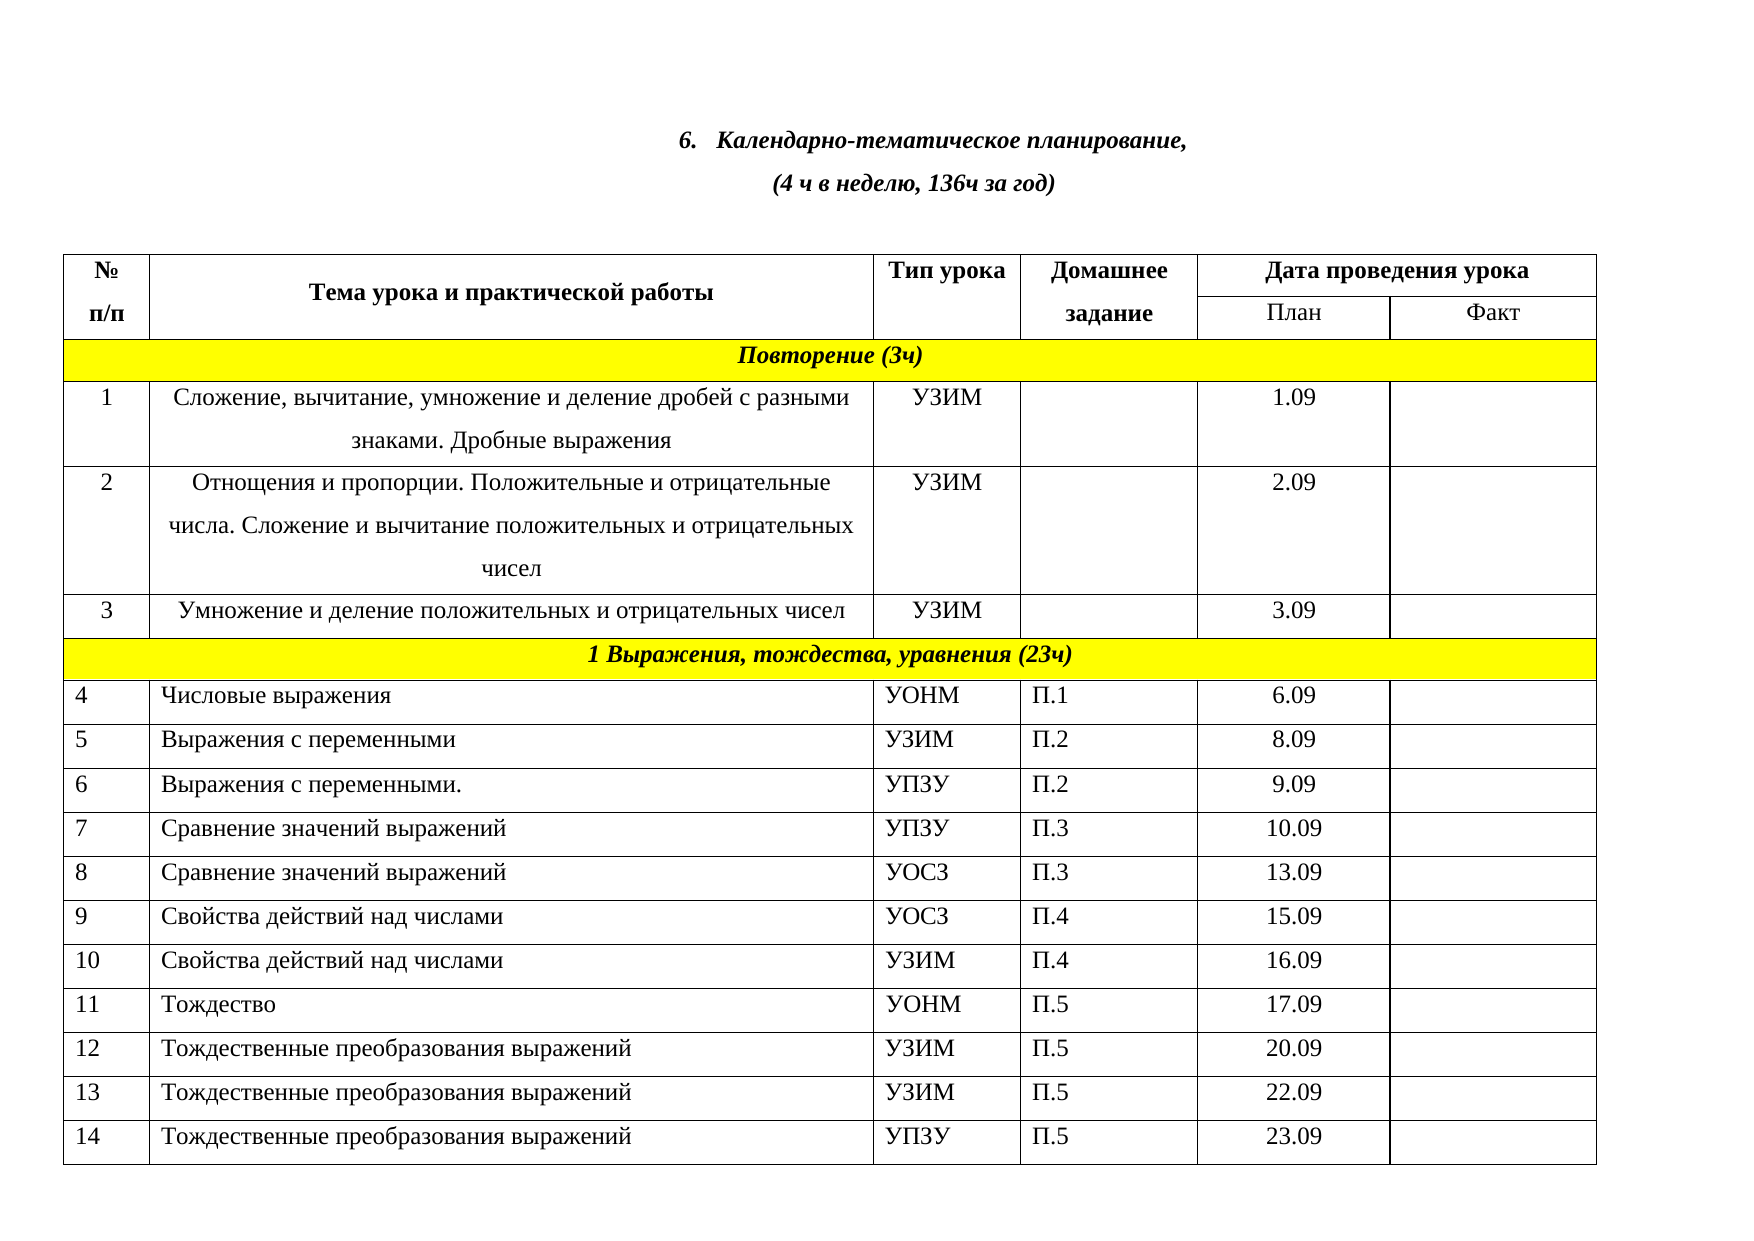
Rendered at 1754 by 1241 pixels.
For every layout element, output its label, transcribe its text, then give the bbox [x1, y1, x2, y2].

table_cell Тождественные преобразования выражений [150, 1033, 873, 1076]
table_cell [1391, 1077, 1596, 1120]
table_cell П.5 [1021, 989, 1197, 1032]
table_cell [1391, 989, 1596, 1032]
table_cell Отнощения и пропорции. Положительные и отрицательные числа. Сложение и вычитание положительных и отрицательных чисел [150, 467, 873, 594]
table_cell 11 [64, 989, 149, 1032]
table_cell УОСЗ [874, 901, 1020, 944]
table_cell Сравнение значений выражений [150, 813, 873, 856]
table_cell УОСЗ [874, 857, 1020, 900]
table_cell УПЗУ [874, 1121, 1020, 1164]
table_cell Повторение (3ч) [64, 340, 1596, 381]
table_cell 13.09 [1198, 857, 1389, 900]
table_cell УЗИМ [874, 1033, 1020, 1076]
table_cell Сложение, вычитание, умножение и деление дробей с разными знаками. Дробные выражения [150, 382, 873, 466]
table_cell Свойства действий над числами [150, 901, 873, 944]
table_cell П.5 [1021, 1077, 1197, 1120]
table_cell УПЗУ [874, 813, 1020, 856]
table_cell [1021, 467, 1197, 594]
table_cell УЗИМ [874, 595, 1020, 638]
table_cell [1021, 382, 1197, 466]
table_cell П.4 [1021, 945, 1197, 988]
table_header Домашнее задание [1021, 255, 1197, 339]
table_cell 13 [64, 1077, 149, 1120]
table_cell Умножение и деление положительных и отрицательных чисел [150, 595, 873, 638]
table_cell [1391, 1121, 1596, 1164]
list Календарно-тематическое планирование, [232, 125, 1634, 153]
table_header Дата проведения урока [1198, 255, 1596, 296]
table_cell [1391, 595, 1596, 638]
table_cell 17.09 [1198, 989, 1389, 1032]
table_cell П.4 [1021, 901, 1197, 944]
table_cell Сравнение значений выражений [150, 857, 873, 900]
table_cell 20.09 [1198, 1033, 1389, 1076]
table_cell П.2 [1021, 725, 1197, 768]
table_cell Тождественные преобразования выражений [150, 1077, 873, 1120]
table_cell П.2 [1021, 769, 1197, 812]
table_cell УЗИМ [874, 1077, 1020, 1120]
text (4 ч в неделю, 136ч за год) [120, 168, 1634, 197]
table_cell 2 [64, 467, 149, 594]
table_cell 9 [64, 901, 149, 944]
table_cell П.1 [1021, 681, 1197, 723]
table_cell 16.09 [1198, 945, 1389, 988]
table_cell 8.09 [1198, 725, 1389, 768]
table_cell УОНМ [874, 989, 1020, 1032]
table_cell УОНМ [874, 681, 1020, 723]
table_cell [1391, 901, 1596, 944]
table_cell Выражения с переменными [150, 725, 873, 768]
table_cell П.3 [1021, 857, 1197, 900]
table_cell 14 [64, 1121, 149, 1164]
table_cell 6.09 [1198, 681, 1389, 723]
table_cell 3.09 [1198, 595, 1389, 638]
table_cell [1391, 382, 1596, 466]
table_cell [1391, 769, 1596, 812]
table_cell [1391, 681, 1596, 723]
table_cell 3 [64, 595, 149, 638]
table_header Тема урока и практической работы [150, 255, 873, 339]
table_cell 8 [64, 857, 149, 900]
table_cell 12 [64, 1033, 149, 1076]
table_cell Числовые выражения [150, 681, 873, 723]
table_cell УПЗУ [874, 769, 1020, 812]
table_cell 9.09 [1198, 769, 1389, 812]
table_cell [1391, 857, 1596, 900]
table_cell 10.09 [1198, 813, 1389, 856]
table_cell 5 [64, 725, 149, 768]
table_cell 6 [64, 769, 149, 812]
table_cell 23.09 [1198, 1121, 1389, 1164]
table_cell [1391, 725, 1596, 768]
table_cell [1391, 945, 1596, 988]
table_cell 10 [64, 945, 149, 988]
table_header Тип урока [874, 255, 1020, 339]
table_cell УЗИМ [874, 382, 1020, 466]
table_cell 1 Выражения, тождества, уравнения (23ч) [64, 639, 1596, 679]
table_cell 4 [64, 681, 149, 723]
table_header № п/п [64, 255, 149, 339]
table_cell Свойства действий над числами [150, 945, 873, 988]
table_cell 1.09 [1198, 382, 1389, 466]
table_cell 1 [64, 382, 149, 466]
table_cell Тождество [150, 989, 873, 1032]
table_cell УЗИМ [874, 467, 1020, 594]
table_cell 22.09 [1198, 1077, 1389, 1120]
table_cell Выражения с переменными. [150, 769, 873, 812]
table_cell План [1198, 297, 1389, 339]
table_cell УЗИМ [874, 945, 1020, 988]
table_cell Тождественные преобразования выражений [150, 1121, 873, 1164]
table_cell Факт [1391, 297, 1596, 339]
table_cell 15.09 [1198, 901, 1389, 944]
table_cell П.3 [1021, 813, 1197, 856]
table_cell 7 [64, 813, 149, 856]
table_cell [1021, 595, 1197, 638]
table_cell П.5 [1021, 1121, 1197, 1164]
table_cell 2.09 [1198, 467, 1389, 594]
table_cell [1391, 813, 1596, 856]
table_cell П.5 [1021, 1033, 1197, 1076]
table_cell [1391, 1033, 1596, 1076]
table_cell УЗИМ [874, 725, 1020, 768]
table_cell [1391, 467, 1596, 594]
